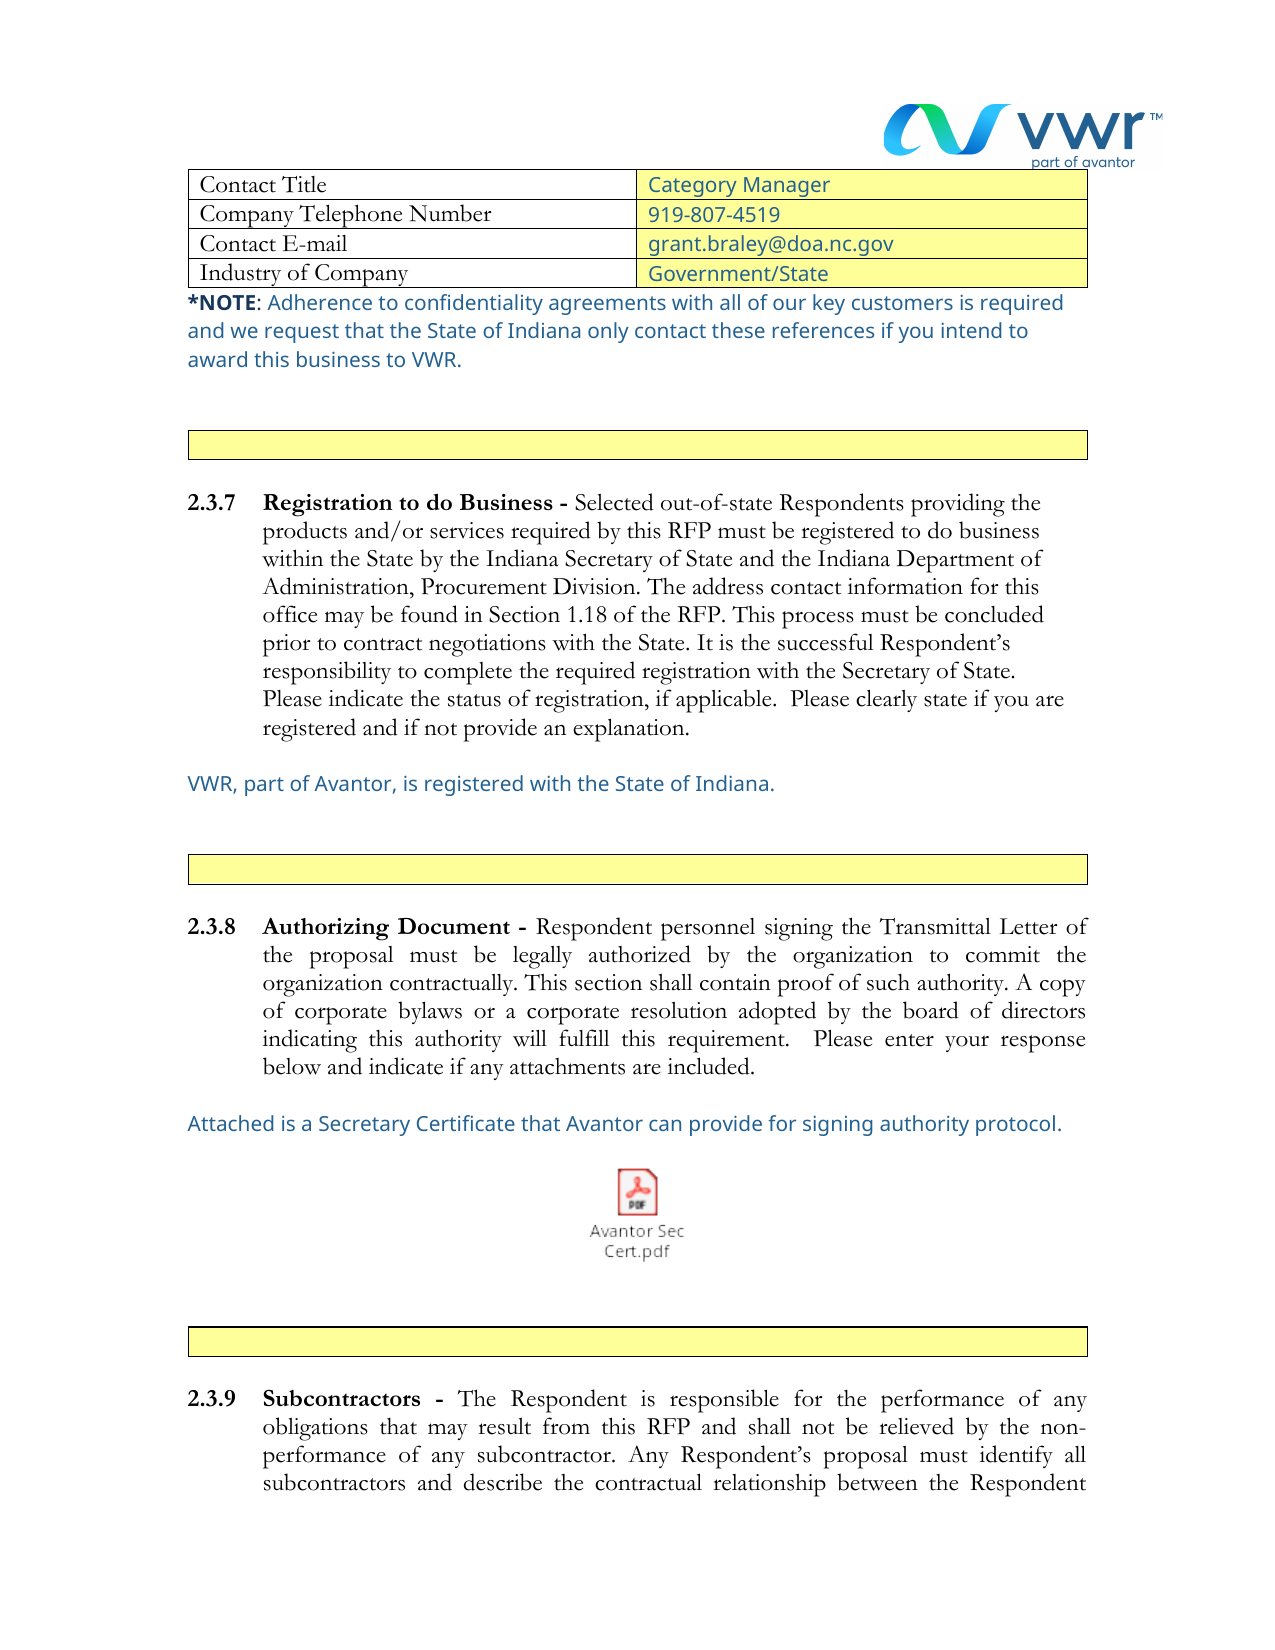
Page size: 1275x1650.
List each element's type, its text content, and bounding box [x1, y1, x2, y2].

table_header [189, 1328, 1087, 1356]
list Please indicate the status of registration, if applicable. Please clearly state if you are registered and if not provide an explanation. [262, 685, 1087, 741]
list Authorizing Document - Respondent personnel signing the Transmittal Letter of the proposal must be legally authorized by the organization to commit the organization contractually. This section shall contain proof of such authority. A copy of corporate bylaws or a corporate resolution adopted by the board of directors indicating this authority will fulfill this requirement. Please enter your response below and indicate if any attachments are included. [187, 913, 1087, 1081]
table_cell Industry of Company [189, 259, 636, 287]
table_header [189, 431, 1087, 459]
list Registration to do Business - Selected out-of-state Respondents providing the products and/or services required by this RFP must be registered to do business within the State by the Indiana Secretary of State and the Indiana Department of Administration, Procurement Division. The address contact information for this office may be found in Section 1.18 of the RFP. This process must be concluded prior to contract negotiations with the State. It is the successful Respondent’s responsibility to complete the required registration with the Secretary of State. [187, 488, 1087, 685]
table_cell Government/State [637, 259, 1087, 287]
table_header [189, 855, 1087, 883]
table_cell Contact E-mail [189, 229, 636, 258]
table_cell Contact Title [189, 170, 636, 199]
text VWR, part of Avantor, is registered with the State of Indiana. [187, 769, 1087, 798]
table_cell 919-807-4519 [637, 200, 1087, 228]
text *NOTE: Adherence to confidentiality agreements with all of our key customers is required and we request that the State of Indiana only contact these references if you intend to award this business to VWR. [187, 288, 1087, 373]
picture [883, 104, 1163, 170]
text Attached is a Secretary Certificate that Avantor can provide for signing authority protocol. [187, 1109, 1087, 1138]
table_cell Company Telephone Number [189, 200, 636, 228]
table_cell Category Manager [637, 170, 1087, 199]
table_cell grant.braley@doa.nc.gov [637, 229, 1087, 258]
